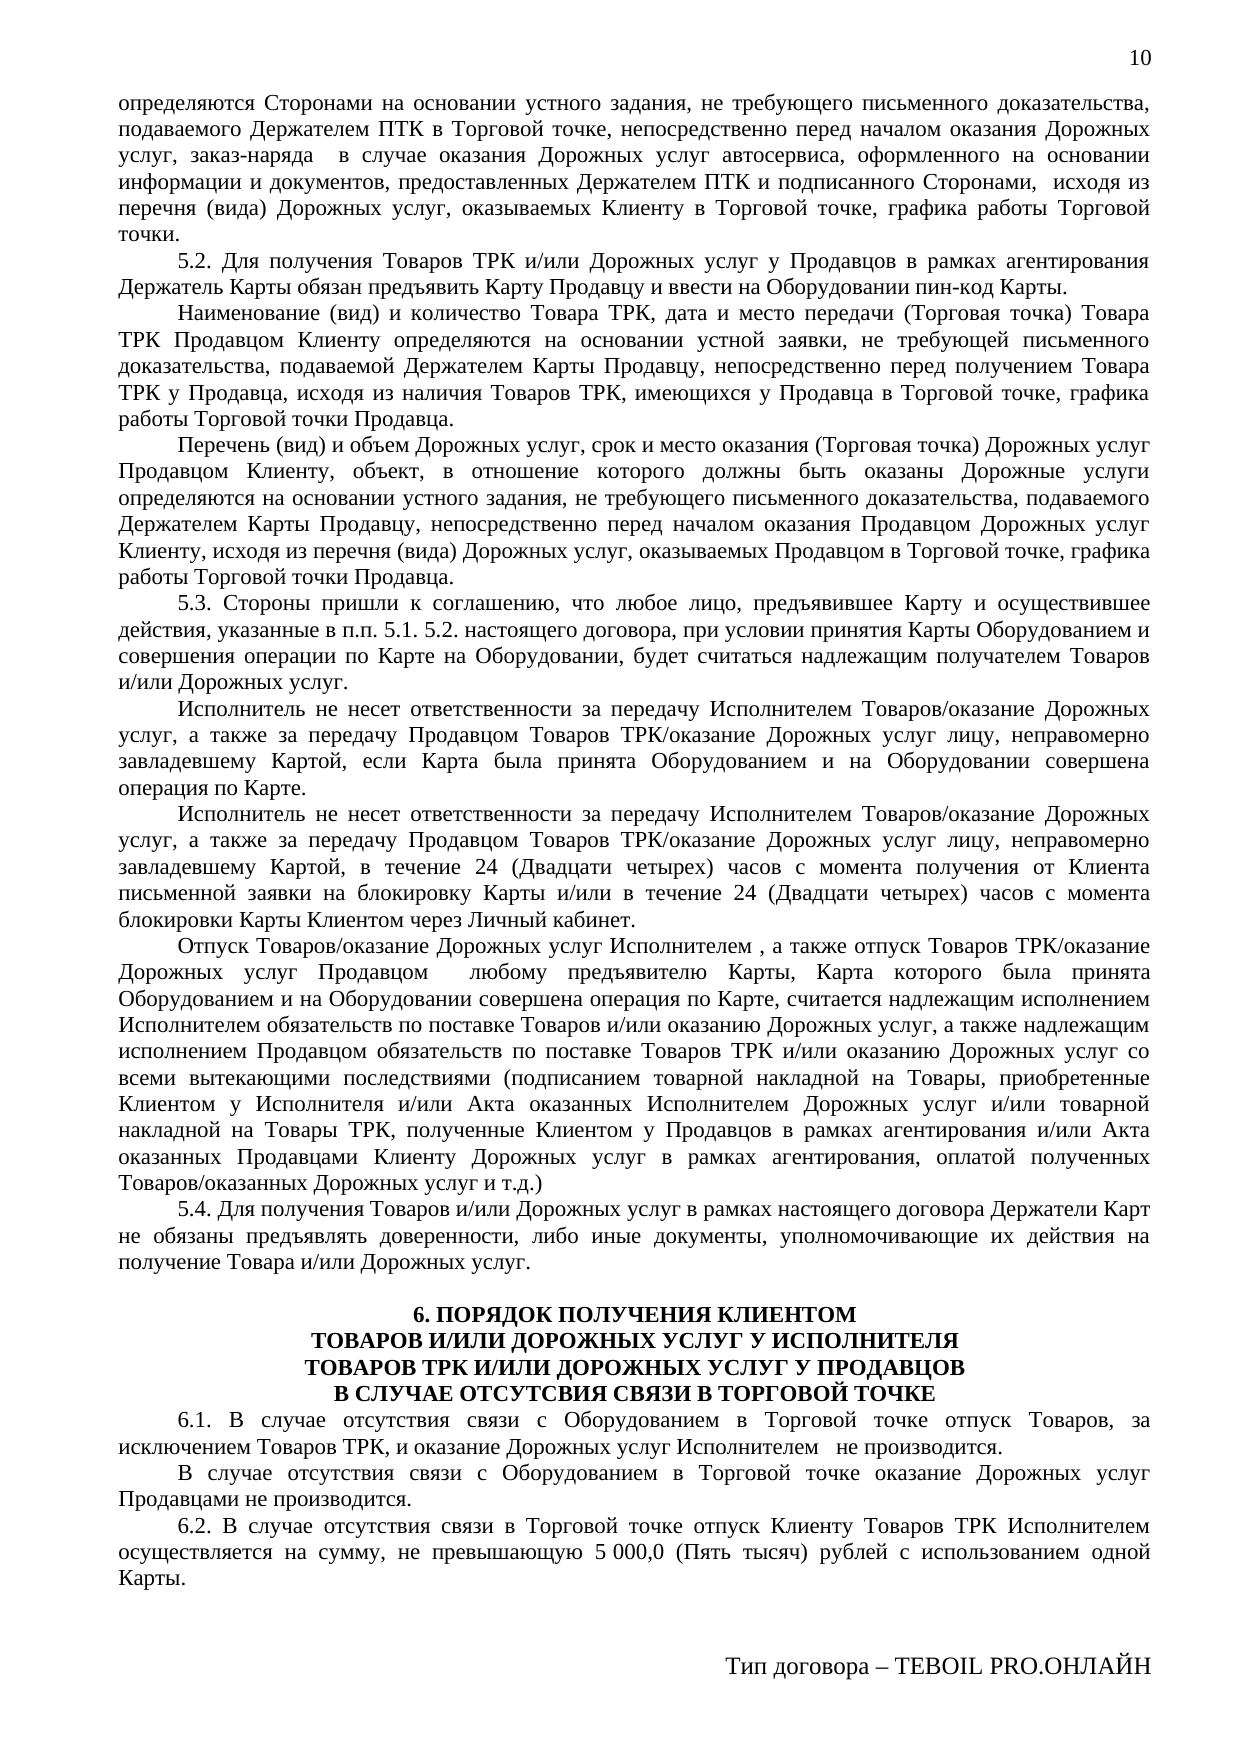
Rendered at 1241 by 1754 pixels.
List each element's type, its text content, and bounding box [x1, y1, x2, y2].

text 5.2. Для получения Товаров ТРК и/или Дорожных услуг у Продавцов в рамках агентирования Держатель Карты обязан предъявить Карту Продавцу и ввести на Оборудовании пин-код Карты. [118, 247, 1152, 299]
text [118, 89, 1152, 247]
text 5.3. Стороны пришли к соглашению, что любое лицо, предъявившее Карту и осуществившее действия, указанные в п.п. 5.1. 5.2. настоящего договора, при условии принятия Карты Оборудованием и совершения операции по Карте на Оборудовании, будет считаться надлежащим получателем Товаров и/или Дорожных услуг. [118, 589, 1152, 695]
text Наименование (вид) и количество Товара ТРК, дата и место передачи (Торговая точка) Товара ТРК Продавцом Клиенту определяются на основании устной заявки, не требующей письменного доказательства, подаваемой Держателем Карты Продавцу, непосредственно перед получением Товара ТРК у Продавца, исходя из наличия Товаров ТРК, имеющихся у Продавца в Торговой точке, графика работы Торговой точки Продавца. [118, 299, 1152, 431]
text Исполнитель не несет ответственности за передачу Исполнителем Товаров/оказание Дорожных услуг, а также за передачу Продавцом Товаров ТРК/оказание Дорожных услуг лицу, неправомерно завладевшему Картой, в течение 24 (Двадцати четырех) часов с момента получения от Клиента письменной заявки на блокировку Карты и/или в течение 24 (Двадцати четырех) часов с момента блокировки Карты Клиентом через Личный кабинет. [118, 800, 1152, 932]
text В случае отсутствия связи с Оборудованием в Торговой точке оказание Дорожных услуг Продавцами не производится. [118, 1459, 1152, 1512]
text Перечень (вид) и объем Дорожных услуг, срок и место оказания (Торговая точка) Дорожных услуг Продавцом Клиенту, объект, в отношение которого должны быть оказаны Дорожные услуги определяются на основании устного задания, не требующего письменного доказательства, подаваемого Держателем Карты Продавцу, непосредственно перед началом оказания Продавцом Дорожных услуг Клиенту, исходя из перечня (вида) Дорожных услуг, оказываемых Продавцом в Торговой точке, графика работы Торговой точки Продавца. [118, 431, 1152, 589]
text В СЛУЧАЕ ОТСУТСВИЯ СВЯЗИ В ТОРГОВОЙ ТОЧКЕ [118, 1380, 1152, 1406]
text 6. ПОРЯДОК ПОЛУЧЕНИЯ КЛИЕНТОМ [118, 1301, 1152, 1327]
text ТОВАРОВ И/ИЛИ ДОРОЖНЫХ УСЛУГ У ИСПОЛНИТЕЛЯ [118, 1327, 1152, 1354]
text 5.4. Для получения Товаров и/или Дорожных услуг в рамках настоящего договора Держатели Карт не обязаны предъявлять доверенности, либо иные документы, уполномочивающие их действия на получение Товара и/или Дорожных услуг. [118, 1196, 1152, 1274]
text 6.1. В случае отсутствия связи с Оборудованием в Торговой точке отпуск Товаров, за исключением Товаров ТРК, и оказание Дорожных услуг Исполнителем не производится. [118, 1406, 1152, 1459]
text Отпуск Товаров/оказание Дорожных услуг Исполнителем , а также отпуск Товаров ТРК/оказание Дорожных услуг Продавцом любому предъявителю Карты, Карта которого была принята Оборудованием и на Оборудовании совершена операция по Карте, считается надлежащим исполнением Исполнителем обязательств по поставке Товаров и/или оказанию Дорожных услуг, а также надлежащим исполнением Продавцом обязательств по поставке Товаров ТРК и/или оказанию Дорожных услуг со всеми вытекающими последствиями (подписанием товарной накладной на Товары, приобретенные Клиентом у Исполнителя и/или Акта оказанных Исполнителем Дорожных услуг и/или товарной накладной на Товары ТРК, полученные Клиентом у Продавцов в рамках агентирования и/или Акта оказанных Продавцами Клиенту Дорожных услуг в рамках агентирования, оплатой полученных Товаров/оказанных Дорожных услуг и т.д.) [118, 932, 1152, 1196]
text Исполнитель не несет ответственности за передачу Исполнителем Товаров/оказание Дорожных услуг, а также за передачу Продавцом Товаров ТРК/оказание Дорожных услуг лицу, неправомерно завладевшему Картой, если Карта была принята Оборудованием и на Оборудовании совершена операция по Карте. [118, 695, 1152, 800]
text ТОВАРОВ ТРК И/ИЛИ ДОРОЖНЫХ УСЛУГ У ПРОДАВЦОВ [118, 1354, 1152, 1380]
text 6.2. В случае отсутствия связи в Торговой точке отпуск Клиенту Товаров ТРК Исполнителем осуществляется на сумму, не превышающую 5 000,0 (Пять тысяч) рублей с использованием одной Карты. [118, 1512, 1152, 1591]
